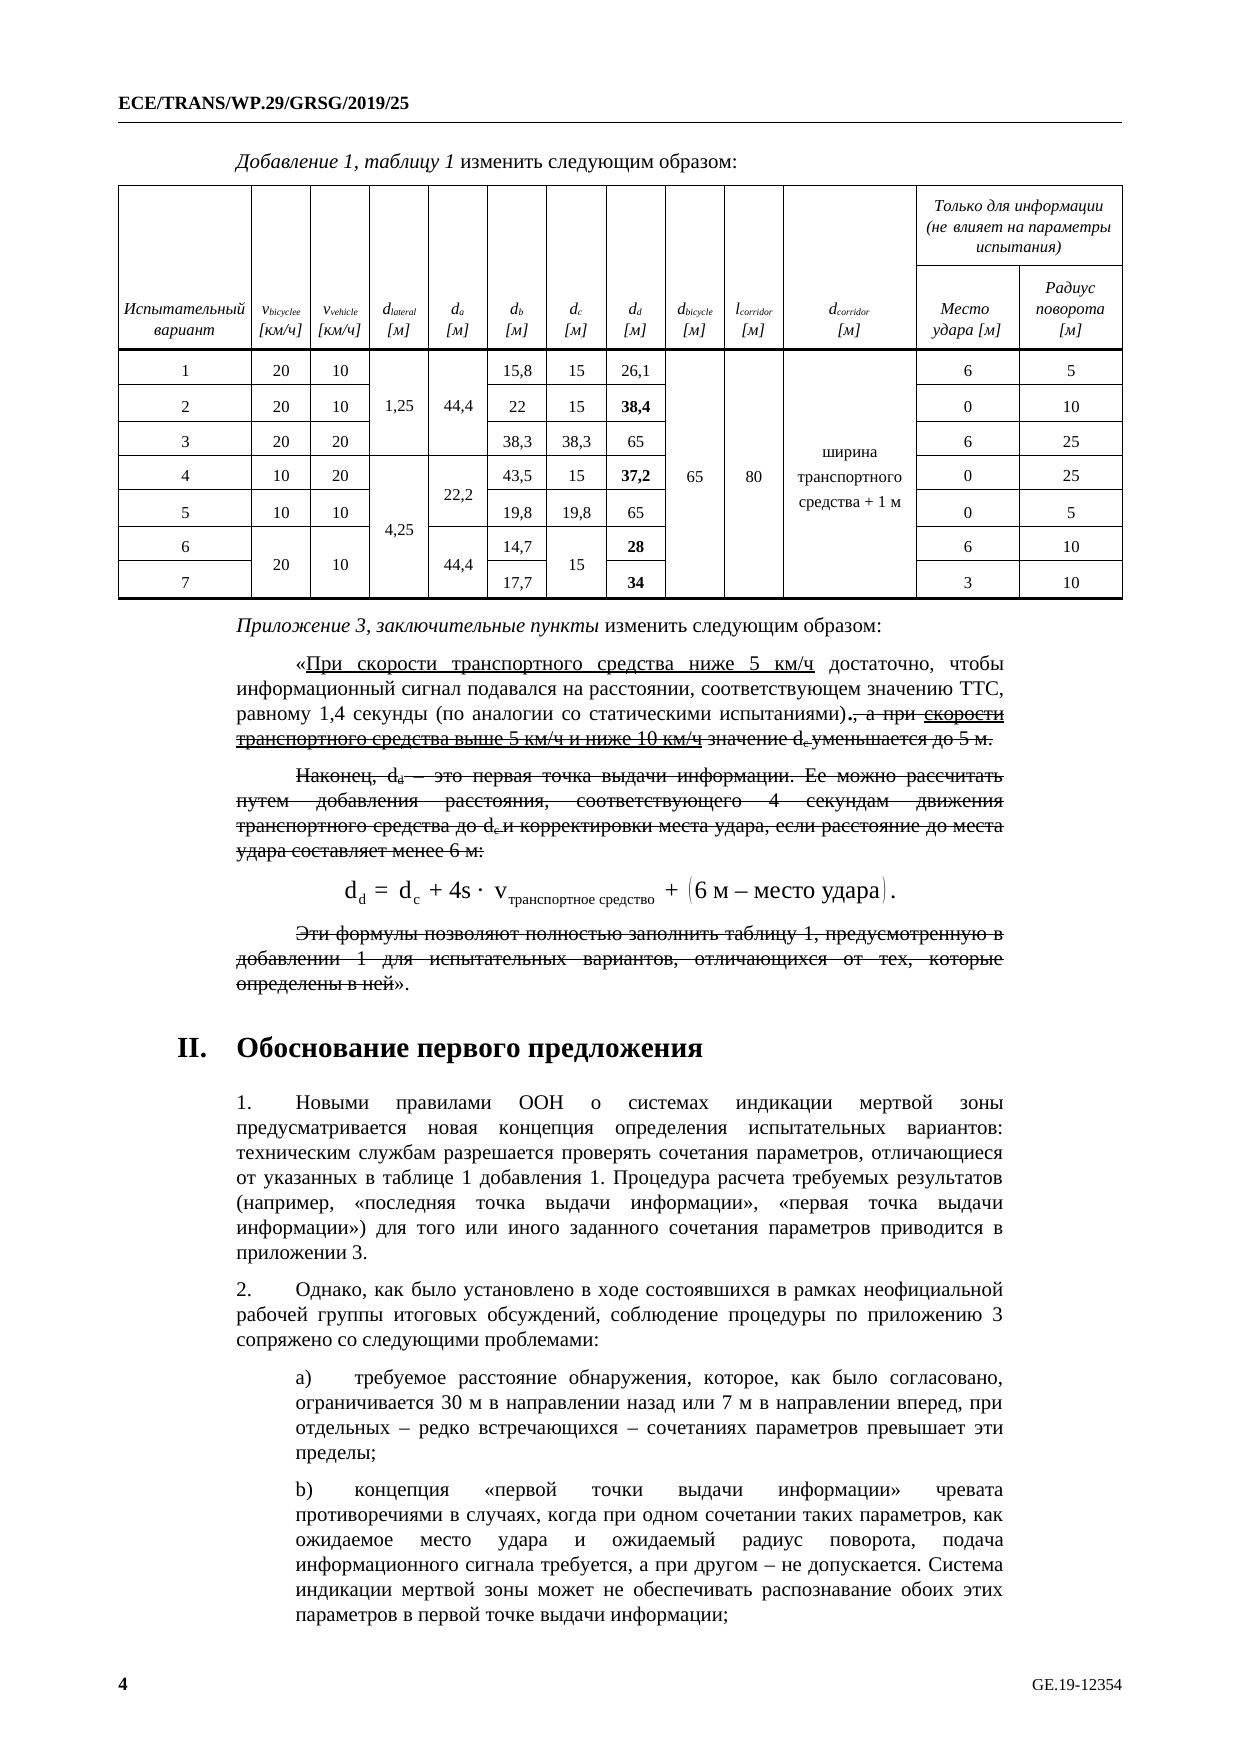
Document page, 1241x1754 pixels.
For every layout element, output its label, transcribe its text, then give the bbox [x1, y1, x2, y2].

table_cell 19,8 [547, 490, 606, 526]
table_header dbicycle [м] [666, 186, 724, 348]
table_cell 44,4 [429, 527, 487, 597]
table_cell 4 [119, 456, 251, 489]
table_cell 5 [119, 490, 251, 526]
table_cell 2 [119, 385, 251, 421]
table_cell 6 [917, 351, 1019, 384]
table_cell 7 [119, 561, 251, 597]
table_cell 20 [252, 351, 310, 384]
table_cell 20 [252, 422, 310, 455]
text Наконец, dd – это первая точка выдачи информации. Ее можно рассчитать путем добавления расстояния, соответствующего 4 секундам движения транспортного средства до dc и корректировки места удара, если расстояние до места удара составляет менее 6 м: [236, 827, 1004, 862]
table_cell 0 [917, 456, 1019, 489]
text 2. Однако, как было установлено в ходе состоявшихся в рамках неофициальной рабочей группы итоговых обсуждений, соблюдение процедуры по приложению 3 сопряжено со следующими проблемами: [236, 1276, 1004, 1302]
text «При скорости транспортного средства ниже 5 км/ч достаточно, чтобы информационный сигнал подавался на расстоянии, соответствующем значению TTC, равному 1,4 секунды (по аналогии со статическими испытаниями)., а при скорости транспортного средства выше 5 км/ч и ниже 10 км/ч значение dc уменьшается до 5 м. [236, 650, 1004, 750]
table_header dd [м] [607, 186, 665, 348]
table_cell 4,25 [370, 456, 428, 597]
table_cell 1,25 [370, 351, 428, 455]
table_cell 34 [607, 561, 665, 597]
table_cell 6 [119, 527, 251, 560]
table_header Только для информации (не влияет на параметры испытания) [917, 186, 1122, 265]
table_cell 14,7 [488, 527, 546, 560]
table_cell 10 [252, 490, 310, 526]
table_cell 5 [1020, 490, 1122, 526]
table_header dc [м] [547, 186, 606, 348]
table_cell 25 [1020, 422, 1122, 455]
table_cell Радиус поворота [м] [1020, 266, 1122, 348]
table_cell 15 [547, 351, 606, 384]
table_cell 20 [311, 456, 369, 489]
table_header da [м] [429, 186, 487, 348]
table_cell 10 [311, 527, 369, 597]
table_cell 20 [252, 527, 310, 597]
text Эти формулы позволяют полностью заполнить таблицу 1, предусмотренную в добавлении 1 для испытательных вариантов, отличающихся от тех, которые определены в ней». [236, 920, 1004, 959]
table_header dlateral [м] [370, 186, 428, 348]
table_cell 6 [917, 527, 1019, 560]
text Приложение 3, заключительные пункты изменить следующим образом: [236, 612, 1004, 637]
table_header Испытательный вариант [119, 186, 251, 348]
text 1. Новыми правилами ООН о системах индикации мертвой зоны предусматривается новая концепция определения испытательных вариантов: техническим службам разрешается проверять сочетания параметров, отличающиеся от указанных в таблице 1 добавления 1. Процедура расчета требуемых результатов (например, «последняя точка выдачи информации», «первая точка выдачи информации») для того или иного заданного сочетания параметров приводится в приложении 3. [236, 1089, 1004, 1264]
table_cell 19,8 [488, 490, 546, 526]
text Эти формулы позволяют полностью заполнить таблицу 1, предусмотренную в добавлении 1 для испытательных вариантов, отличающихся от тех, которые определены в ней». [236, 960, 1004, 995]
table_cell 44,4 [429, 351, 487, 455]
table_header dcorridor [м] [784, 186, 916, 348]
text b) концепция «первой точки выдачи информации» чревата противоречиями в случаях, когда при одном сочетании таких параметров, как ожидаемое место удара и ожидаемый радиус поворота, подача информационного сигнала требуется, а при другом – не допускается. Система индикации мертвой зоны может не обеспечивать распознавание обоих этих параметров в первой точке выдачи информации; [295, 1476, 1004, 1626]
table_cell 3 [917, 561, 1019, 597]
table_cell 15 [547, 527, 606, 597]
table_header vbicyclee [км/ч] [252, 186, 310, 348]
table_cell Место удара [м] [917, 266, 1019, 348]
table_cell 38,3 [488, 422, 546, 455]
table_cell 20 [252, 385, 310, 421]
table_cell 80 [725, 351, 783, 597]
text a) требуемое расстояние обнаружения, которое, как было согласовано, ограничивается 30 м в направлении назад или 7 м в направлении вперед, при отдельных – редко встречающихся – сочетаниях параметров превышает эти пределы; [295, 1414, 1004, 1464]
table_cell 25 [1020, 456, 1122, 489]
table_cell 0 [917, 490, 1019, 526]
table_cell 10 [1020, 527, 1122, 560]
table_cell 28 [607, 527, 665, 560]
table_cell 65 [666, 351, 724, 597]
text 2. Однако, как было установлено в ходе состоявшихся в рамках неофициальной рабочей группы итоговых обсуждений, соблюдение процедуры по приложению 3 сопряжено со следующими проблемами: [236, 1326, 1004, 1351]
text Наконец, dd – это первая точка выдачи информации. Ее можно рассчитать путем добавления расстояния, соответствующего 4 секундам движения транспортного средства до dc и корректировки места удара, если расстояние до места удара составляет менее 6 м: [236, 762, 1004, 801]
table_header lcorridor [м] [725, 186, 783, 348]
table_cell 20 [311, 422, 369, 455]
table_cell 10 [1020, 561, 1122, 597]
table_cell 65 [607, 422, 665, 455]
table_header db [м] [488, 186, 546, 348]
table_cell 10 [311, 351, 369, 384]
table_cell 0 [917, 385, 1019, 421]
text Добавление 1, таблицу 1 изменить следующим образом: [236, 148, 1004, 173]
text Наконец, dd – это первая точка выдачи информации. Ее можно рассчитать путем добавления расстояния, соответствующего 4 секундам движения транспортного средства до dc и корректировки места удара, если расстояние до места удара составляет менее 6 м: [236, 802, 1004, 831]
table_cell 10 [252, 456, 310, 489]
text a) требуемое расстояние обнаружения, которое, как было согласовано, ограничивается 30 м в направлении назад или 7 м в направлении вперед, при отдельных – редко встречающихся – сочетаниях параметров превышает эти пределы; [295, 1364, 1004, 1390]
table_cell 15,8 [488, 351, 546, 384]
table_cell 5 [1020, 351, 1122, 384]
table_cell 43,5 [488, 456, 546, 489]
table_cell 10 [311, 490, 369, 526]
table_cell 3 [119, 422, 251, 455]
table_cell 17,7 [488, 561, 546, 597]
table_header vvehicle [км/ч] [311, 186, 369, 348]
table_cell 15 [547, 385, 606, 421]
table_cell 38,3 [547, 422, 606, 455]
table_cell 22,2 [429, 456, 487, 526]
table_cell 26,1 [607, 351, 665, 384]
text II. Обоснование первого предложения [118, 1033, 1004, 1064]
table_cell ширина транспортного средства + 1 м [784, 351, 916, 597]
table_cell 65 [607, 490, 665, 526]
table_cell 37,2 [607, 456, 665, 489]
table_cell 10 [311, 385, 369, 421]
table_cell 10 [1020, 385, 1122, 421]
table_cell 22 [488, 385, 546, 421]
table_cell 15 [547, 456, 606, 489]
table_cell 1 [119, 351, 251, 384]
table_cell 38,4 [607, 385, 665, 421]
table_cell 6 [917, 422, 1019, 455]
